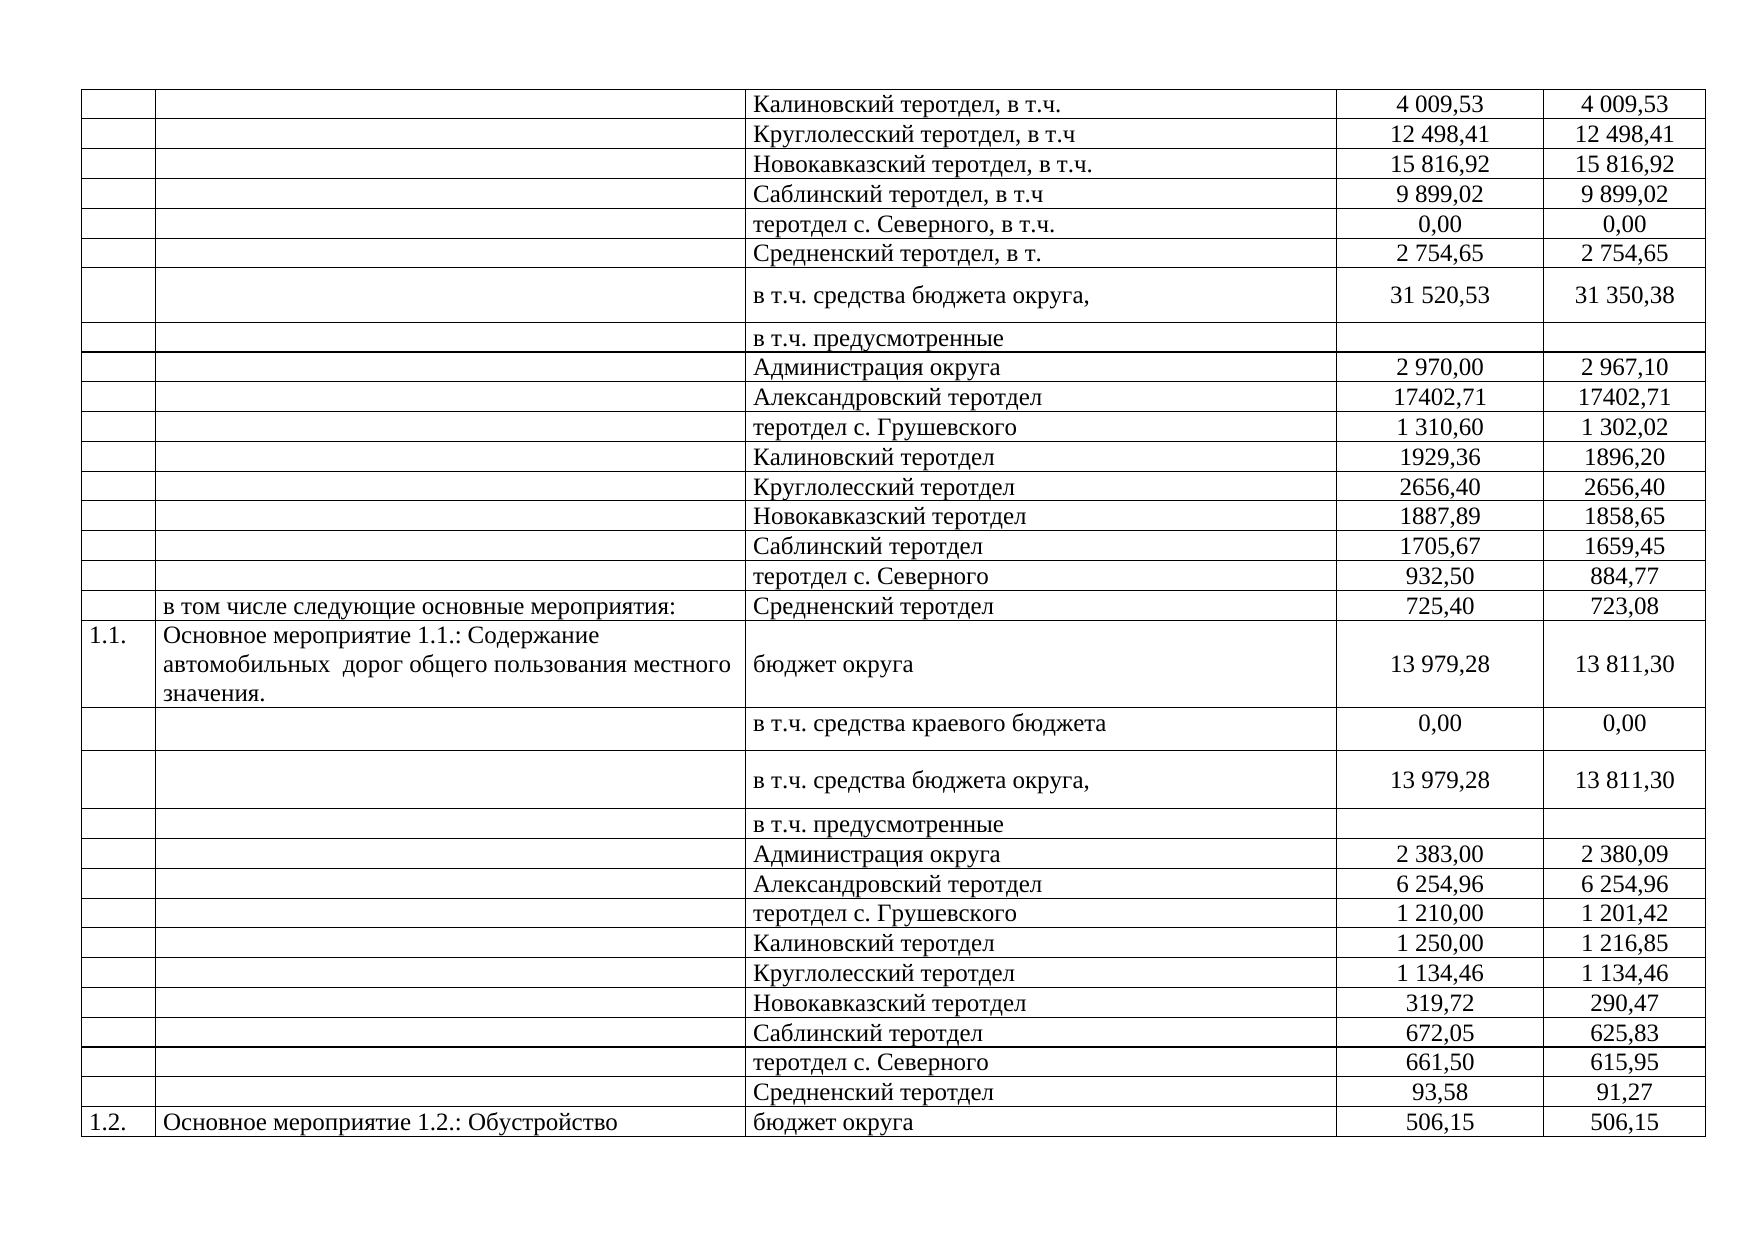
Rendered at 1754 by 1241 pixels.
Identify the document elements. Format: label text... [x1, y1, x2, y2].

table_cell [82, 442, 155, 471]
table_cell Калиновский теротдел [746, 928, 1336, 957]
table_cell 1705,67 [1337, 531, 1543, 560]
table_cell Основное мероприятие 1.1.: Содержание автомобильных дорог общего пользования местного значения. [156, 621, 745, 707]
table_cell 2 754,65 [1337, 239, 1543, 267]
table_cell 4 009,53 [1544, 90, 1705, 118]
table_cell [156, 149, 745, 178]
table_cell бюджет округа [746, 621, 1336, 707]
table_cell [156, 353, 745, 381]
table_cell Александровский теротдел [746, 869, 1336, 897]
table_cell 725,40 [1337, 591, 1543, 619]
table_cell в т.ч. средства бюджета округа, [746, 751, 1336, 808]
table_cell Александровский теротдел [746, 382, 1336, 411]
table_cell 93,58 [1337, 1077, 1543, 1106]
table_cell 615,95 [1544, 1048, 1705, 1076]
table_cell в т.ч. предусмотренные [746, 809, 1336, 838]
table_cell теротдел с. Грушевского [746, 412, 1336, 441]
table_cell 1 250,00 [1337, 928, 1543, 957]
table_cell 2 754,65 [1544, 239, 1705, 267]
table_cell в т.ч. средства краевого бюджета [746, 708, 1336, 750]
table_cell [156, 899, 745, 927]
table_cell [82, 988, 155, 1017]
table_cell [156, 179, 745, 208]
table_cell 9 899,02 [1544, 179, 1705, 208]
table_cell 6 254,96 [1544, 869, 1705, 897]
table_cell в т.ч. средства бюджета округа, [746, 268, 1336, 322]
table_cell 31 520,53 [1337, 268, 1543, 322]
table_cell [156, 501, 745, 530]
table_cell 2 380,09 [1544, 839, 1705, 868]
table_cell [156, 708, 745, 750]
table_cell 932,50 [1337, 561, 1543, 590]
table_cell [82, 591, 155, 619]
table_cell Средненский теротдел [746, 1077, 1336, 1106]
table_cell в том числе следующие основные мероприятия: [156, 591, 745, 619]
table_cell Администрация округа [746, 353, 1336, 381]
table_cell [82, 809, 155, 838]
table_cell 13 811,30 [1544, 751, 1705, 808]
table_cell [1544, 323, 1705, 351]
table_cell 6 254,96 [1337, 869, 1543, 897]
table_cell 17402,71 [1337, 382, 1543, 411]
table_cell 1887,89 [1337, 501, 1543, 530]
table_cell [82, 1018, 155, 1046]
table_cell 506,15 [1337, 1107, 1543, 1136]
table_cell 2 383,00 [1337, 839, 1543, 868]
table_cell 1.1. [82, 621, 155, 707]
table_cell 15 816,92 [1337, 149, 1543, 178]
table_cell [82, 958, 155, 987]
table_cell Новокавказский теротдел [746, 988, 1336, 1017]
table_cell [82, 353, 155, 381]
table_cell 661,50 [1337, 1048, 1543, 1076]
table_cell [82, 90, 155, 118]
table_cell 1929,36 [1337, 442, 1543, 471]
table_cell [156, 1048, 745, 1076]
table_cell [156, 839, 745, 868]
table_cell [82, 928, 155, 957]
table_cell 91,27 [1544, 1077, 1705, 1106]
table_cell [82, 561, 155, 590]
table_cell [156, 323, 745, 351]
table_cell 1 216,85 [1544, 928, 1705, 957]
table_cell 13 979,28 [1337, 751, 1543, 808]
table_cell [82, 708, 155, 750]
table_cell [156, 209, 745, 237]
table_cell [82, 899, 155, 927]
table_cell [82, 1048, 155, 1076]
table_cell Калиновский теротдел, в т.ч. [746, 90, 1336, 118]
table_cell 1 310,60 [1337, 412, 1543, 441]
table_cell [82, 239, 155, 267]
table_cell [82, 869, 155, 897]
table_cell 625,83 [1544, 1018, 1705, 1046]
table_cell [82, 209, 155, 237]
table_cell [156, 988, 745, 1017]
table_cell [156, 412, 745, 441]
table_cell Новокавказский теротдел, в т.ч. [746, 149, 1336, 178]
table_cell [1544, 809, 1705, 838]
table_cell [156, 442, 745, 471]
table_cell 17402,71 [1544, 382, 1705, 411]
table_cell 12 498,41 [1337, 119, 1543, 148]
table_cell 15 816,92 [1544, 149, 1705, 178]
table_cell [82, 501, 155, 530]
table_cell 1 210,00 [1337, 899, 1543, 927]
table_cell [82, 751, 155, 808]
table_cell 31 350,38 [1544, 268, 1705, 322]
table_cell [82, 179, 155, 208]
table_cell теротдел с. Северного, в т.ч. [746, 209, 1336, 237]
table_cell 1896,20 [1544, 442, 1705, 471]
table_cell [156, 1107, 745, 1136]
table_cell Новокавказский теротдел [746, 501, 1336, 530]
table_cell теротдел с. Северного [746, 561, 1336, 590]
table_cell 4 009,53 [1337, 90, 1543, 118]
table_cell [156, 1018, 745, 1046]
table_cell Саблинский теротдел, в т.ч [746, 179, 1336, 208]
table_cell 1 134,46 [1544, 958, 1705, 987]
table_cell [1337, 323, 1543, 351]
table_cell 672,05 [1337, 1018, 1543, 1046]
table_cell Средненский теротдел [746, 591, 1336, 619]
table_cell 0,00 [1544, 708, 1705, 750]
table_cell [156, 561, 745, 590]
table_cell [156, 958, 745, 987]
table_cell [82, 119, 155, 148]
table_cell [82, 382, 155, 411]
table_cell [82, 531, 155, 560]
table_cell 1 134,46 [1337, 958, 1543, 987]
table_cell 2 970,00 [1337, 353, 1543, 381]
table_cell Круглолесский теротдел [746, 958, 1336, 987]
table_cell 0,00 [1544, 209, 1705, 237]
table_cell 319,72 [1337, 988, 1543, 1017]
table_cell [82, 1077, 155, 1106]
table_cell 12 498,41 [1544, 119, 1705, 148]
table_cell [156, 869, 745, 897]
table_cell Администрация округа [746, 839, 1336, 868]
table_cell 723,08 [1544, 591, 1705, 619]
table_cell [156, 90, 745, 118]
table_cell Средненский теротдел, в т. [746, 239, 1336, 267]
table_cell [82, 472, 155, 500]
table_cell [156, 239, 745, 267]
table_cell Саблинский теротдел [746, 531, 1336, 560]
table_cell бюджет округа [746, 1107, 1336, 1136]
table_cell 0,00 [1337, 209, 1543, 237]
table_cell [156, 119, 745, 148]
table_cell 2 967,10 [1544, 353, 1705, 381]
table_cell 13 979,28 [1337, 621, 1543, 707]
table_cell [82, 323, 155, 351]
table_cell теротдел с. Грушевского [746, 899, 1336, 927]
table_cell 1659,45 [1544, 531, 1705, 560]
table_cell [82, 149, 155, 178]
table_cell 2656,40 [1337, 472, 1543, 500]
table_cell [82, 268, 155, 322]
table_cell [1337, 809, 1543, 838]
table_cell 884,77 [1544, 561, 1705, 590]
table_cell 2656,40 [1544, 472, 1705, 500]
table_cell 9 899,02 [1337, 179, 1543, 208]
table_cell [156, 928, 745, 957]
table_cell [82, 839, 155, 868]
table_cell 1.2. [82, 1107, 155, 1136]
table_cell [156, 809, 745, 838]
table_cell 1858,65 [1544, 501, 1705, 530]
table_cell [156, 268, 745, 322]
table_cell Круглолесский теротдел [746, 472, 1336, 500]
table_cell [156, 382, 745, 411]
table_cell теротдел с. Северного [746, 1048, 1336, 1076]
table_cell 0,00 [1337, 708, 1543, 750]
table_cell 1 302,02 [1544, 412, 1705, 441]
table_cell [82, 412, 155, 441]
table_cell в т.ч. предусмотренные [746, 323, 1336, 351]
table_cell Калиновский теротдел [746, 442, 1336, 471]
table_cell 1 201,42 [1544, 899, 1705, 927]
table_cell 506,15 [1544, 1107, 1705, 1136]
table_cell Саблинский теротдел [746, 1018, 1336, 1046]
table_cell Круглолесский теротдел, в т.ч [746, 119, 1336, 148]
table_cell [156, 531, 745, 560]
table_cell [156, 1077, 745, 1106]
table_cell 290,47 [1544, 988, 1705, 1017]
table_cell 13 811,30 [1544, 621, 1705, 707]
table_cell [156, 472, 745, 500]
table_cell [156, 751, 745, 808]
